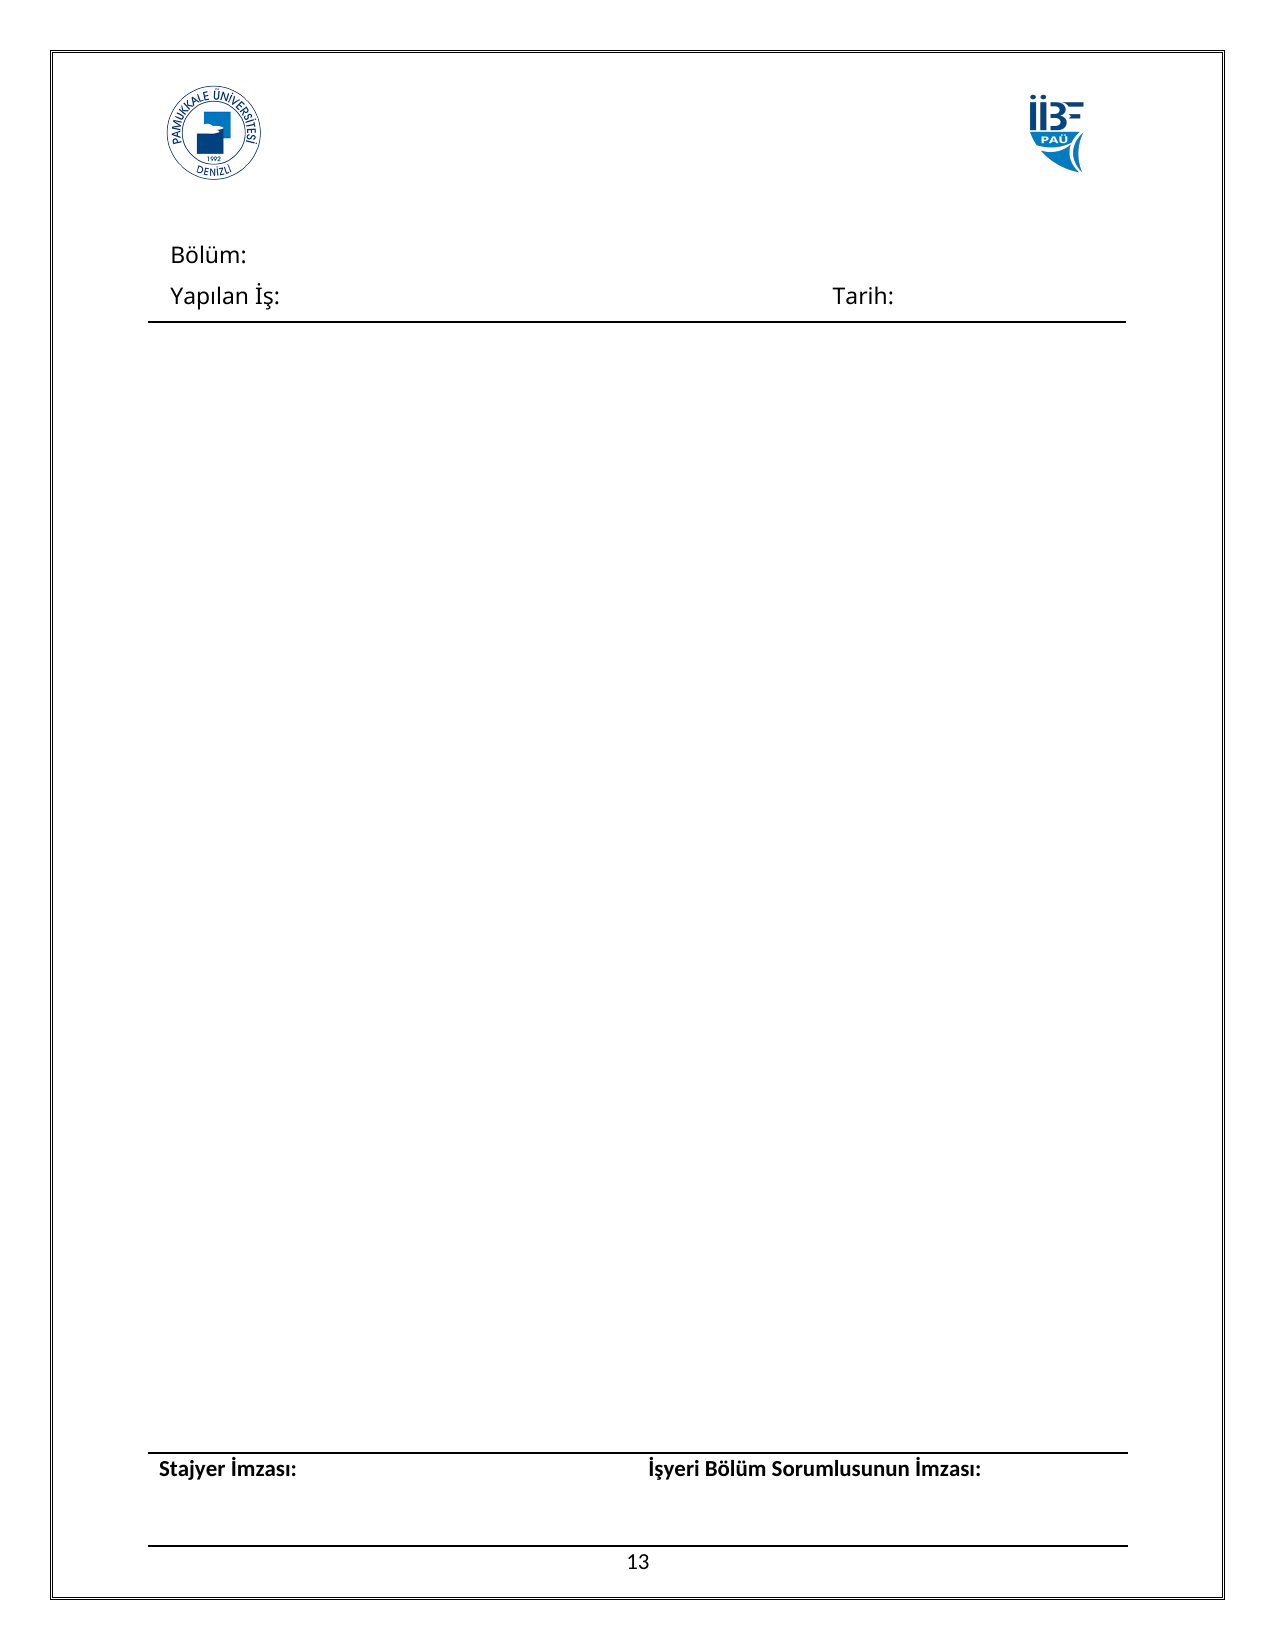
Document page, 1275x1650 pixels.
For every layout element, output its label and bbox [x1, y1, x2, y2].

picture [165, 84, 262, 181]
picture [1019, 80, 1097, 188]
